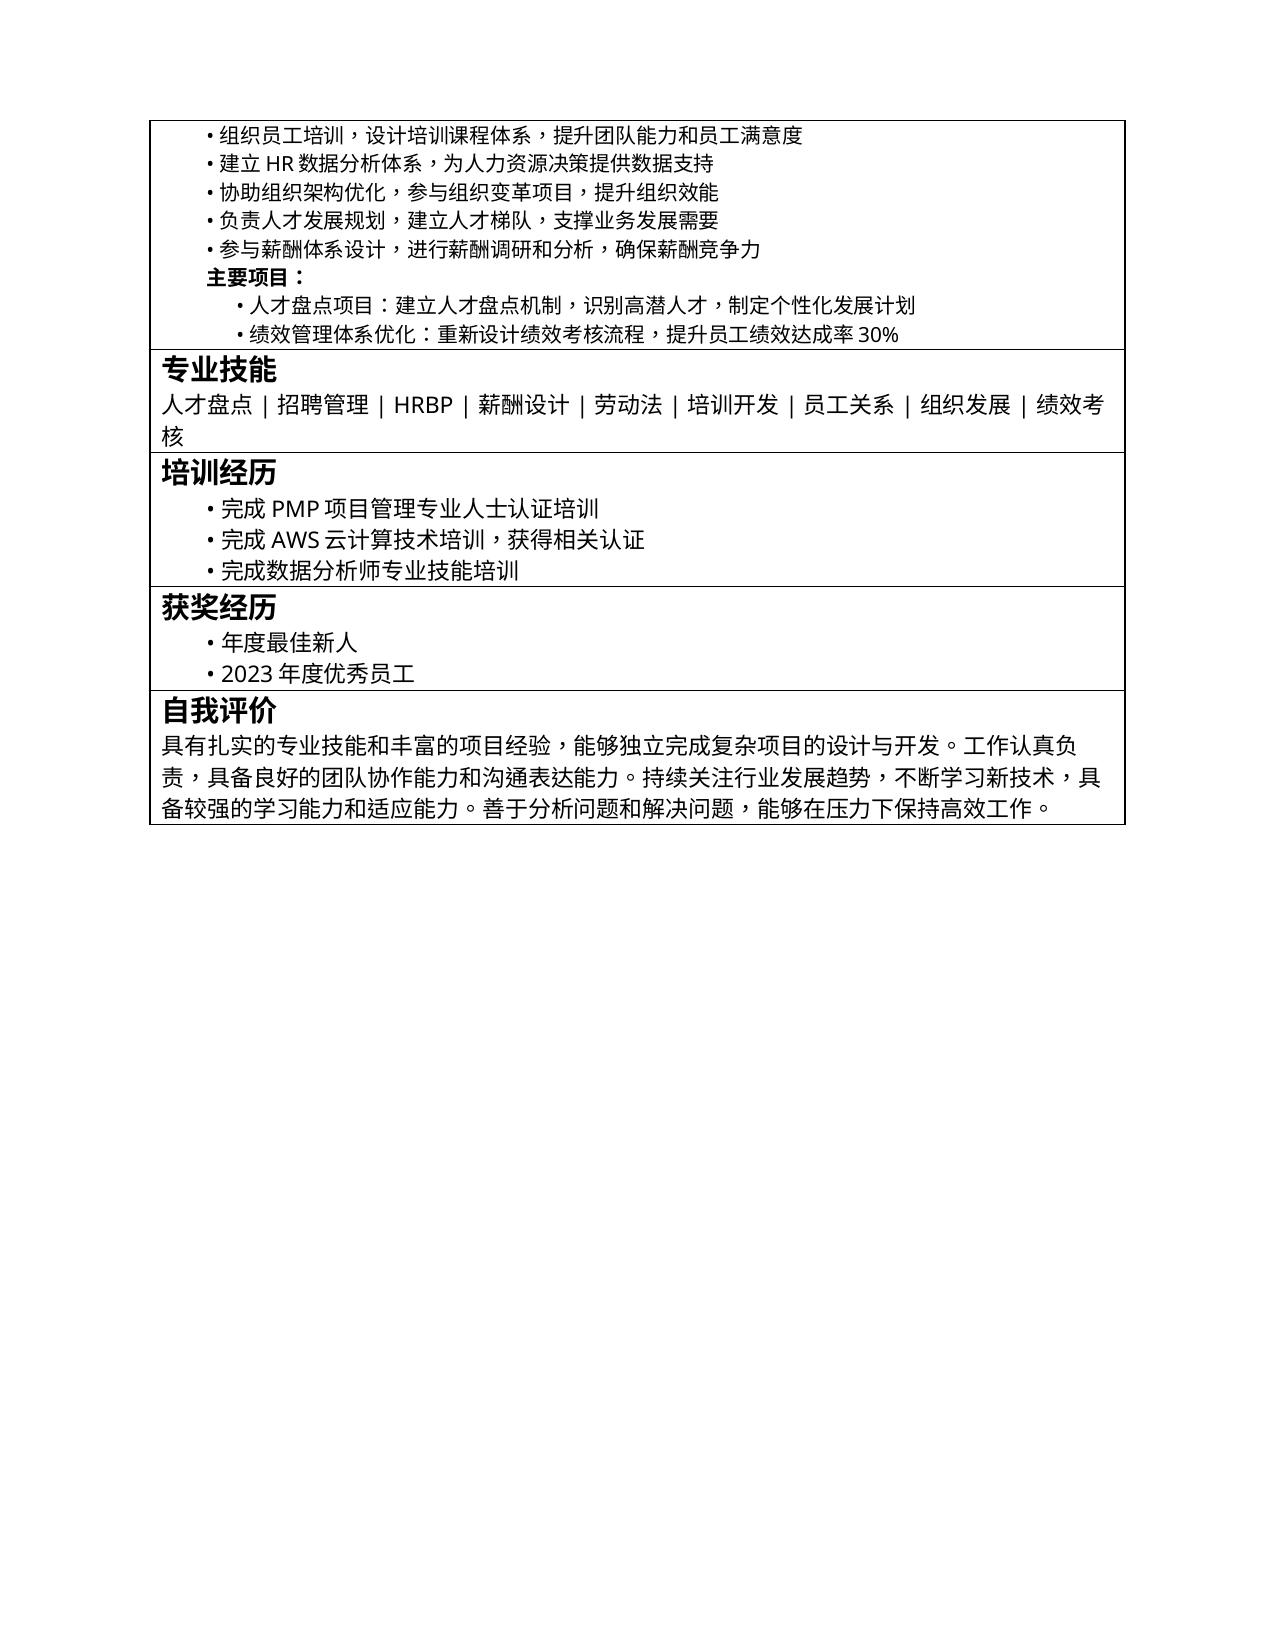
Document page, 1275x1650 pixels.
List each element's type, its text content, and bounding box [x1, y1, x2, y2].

table_cell 培训经历 • 完成PMP项目管理专业人士认证培训 • 完成AWS云计算技术培训，获得相关认证 • 完成数据分析师专业技能培训 [151, 453, 1124, 586]
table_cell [151, 121, 1124, 348]
table_cell 专业技能 人才盘点 | 招聘管理 | HRBP | 薪酬设计 | 劳动法 | 培训开发 | 员工关系 | 组织发展 | 绩效考核 [151, 350, 1124, 452]
table_cell 获奖经历 • 年度最佳新人 • 2023年度优秀员工 [151, 587, 1124, 689]
table_cell 自我评价 具有扎实的专业技能和丰富的项目经验，能够独立完成复杂项目的设计与开发。工作认真负责，具备良好的团队协作能力和沟通表达能力。持续关注行业发展趋势，不断学习新技术，具备较强的学习能力和适应能力。善于分析问题和解决问题，能够在压力下保持高效工作。 [151, 691, 1124, 824]
